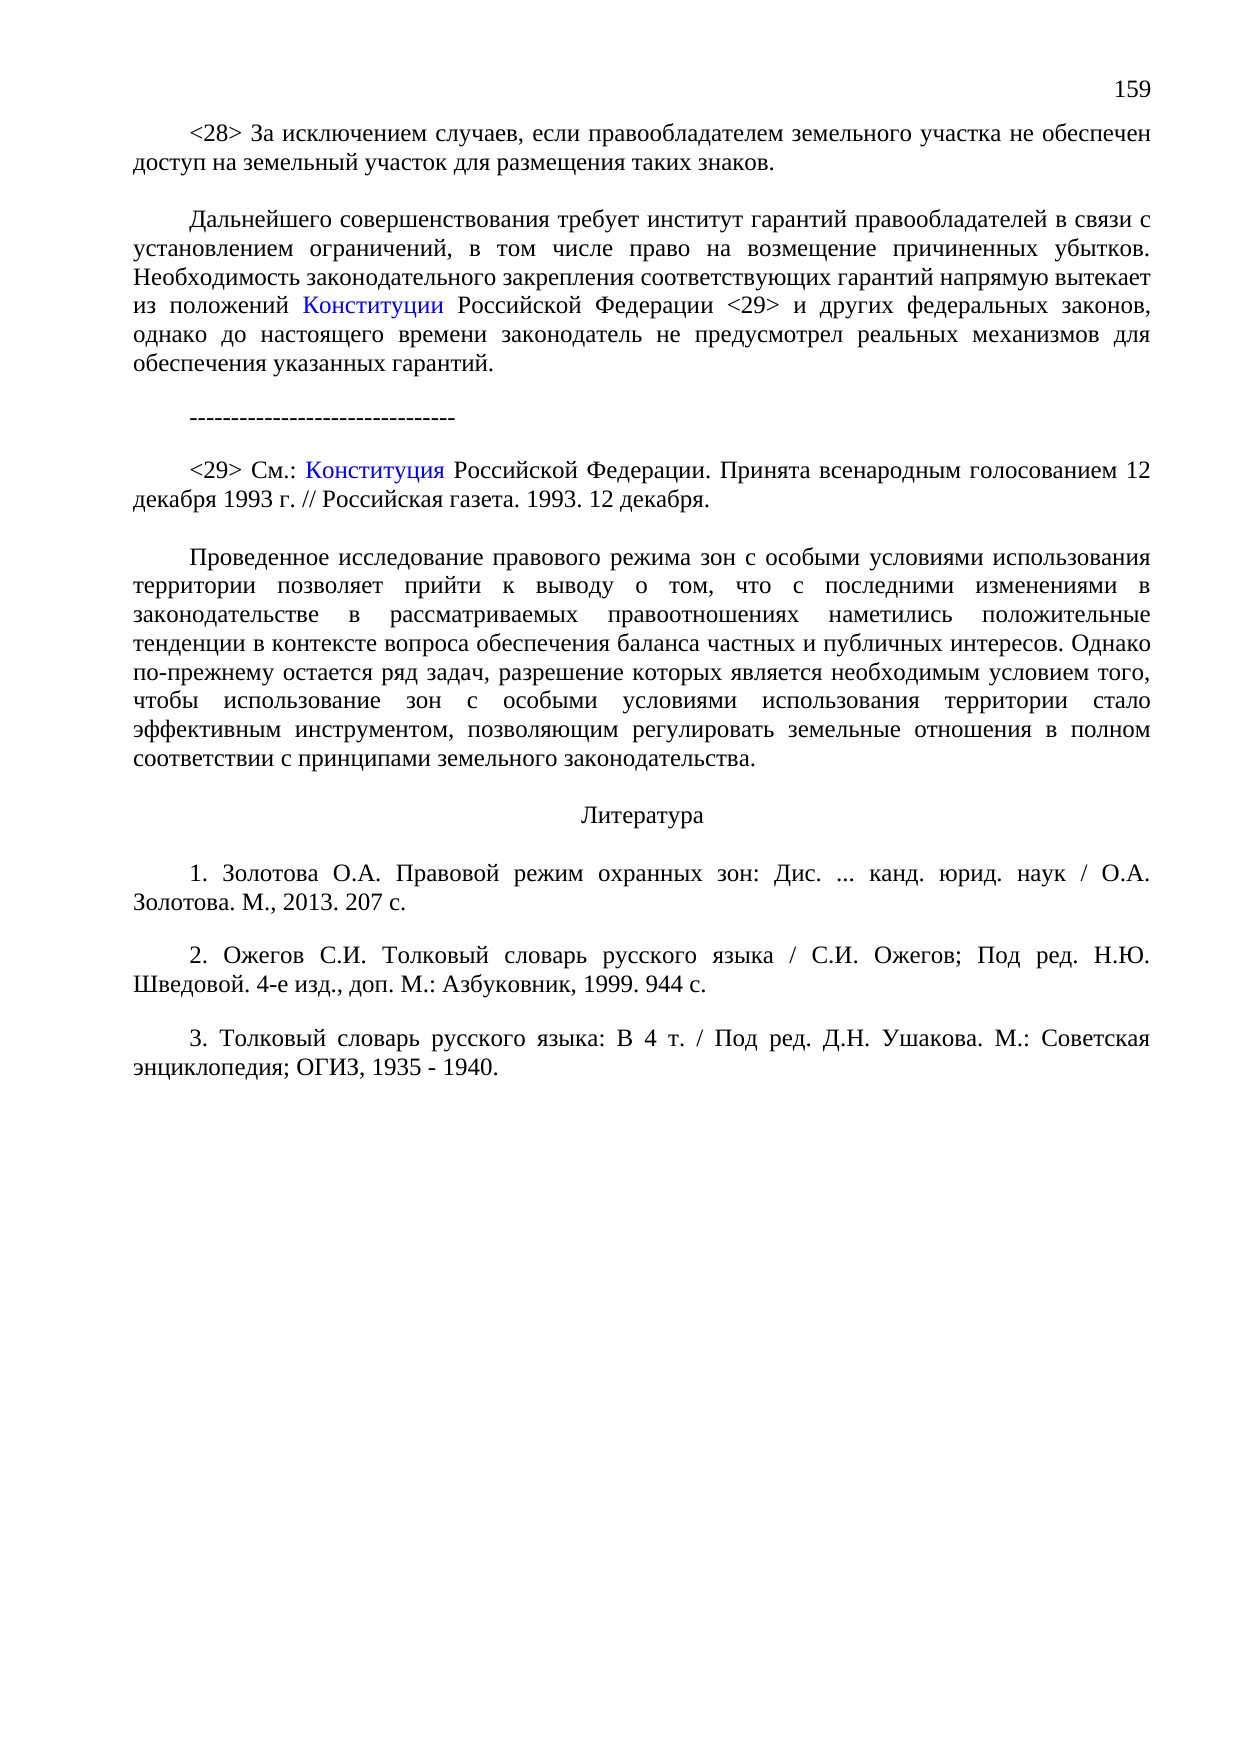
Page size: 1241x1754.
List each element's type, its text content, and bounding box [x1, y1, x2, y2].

text <28> За исключением случаев, если правообладателем земельного участка не обеспечен доступ на земельный участок для размещения таких знаков. [133, 118, 1152, 176]
text Проведенное исследование правового режима зон с особыми условиями использования территории позволяет прийти к выводу о том, что с последними изменениями в законодательстве в рассматриваемых правоотношениях наметились положительные тенденции в контексте вопроса обеспечения баланса частных и публичных интересов. Однако по-прежнему остается ряд задач, разрешение которых является необходимым условием того, чтобы использование зон с особыми условиями использования территории стало эффективным инструментом, позволяющим регулировать земельные отношения в полном соответствии с принципами земельного законодательства. [133, 542, 1152, 772]
text 1. Золотова О.А. Правовой режим охранных зон: Дис. ... канд. юрид. наук / О.А. Золотова. М., 2013. 207 с. [133, 858, 1152, 916]
text -------------------------------- [133, 402, 1152, 431]
text Дальнейшего совершенствования требует институт гарантий правообладателей в связи с установлением ограничений, в том числе право на возмещение причиненных убытков. Необходимость законодательного закрепления соответствующих гарантий напрямую вытекает из положений Конституции Российской Федерации <29> и других федеральных законов, однако до настоящего времени законодатель не предусмотрел реальных механизмов для обеспечения указанных гарантий. [133, 204, 1152, 377]
text <29> См.: Конституция Российской Федерации. Принята всенародным голосованием 12 декабря 1993 г. // Российская газета. 1993. 12 декабря. [133, 456, 1152, 513]
text Литература [133, 801, 1152, 829]
text 3. Толковый словарь русского языка: В 4 т. / Под ред. Д.Н. Ушакова. М.: Советская энциклопедия; ОГИЗ, 1935 - 1940. [133, 1023, 1152, 1081]
text 2. Ожегов С.И. Толковый словарь русского языка / С.И. Ожегов; Под ред. Н.Ю. Шведовой. 4-е изд., доп. М.: Азбуковник, 1999. 944 с. [133, 941, 1152, 998]
